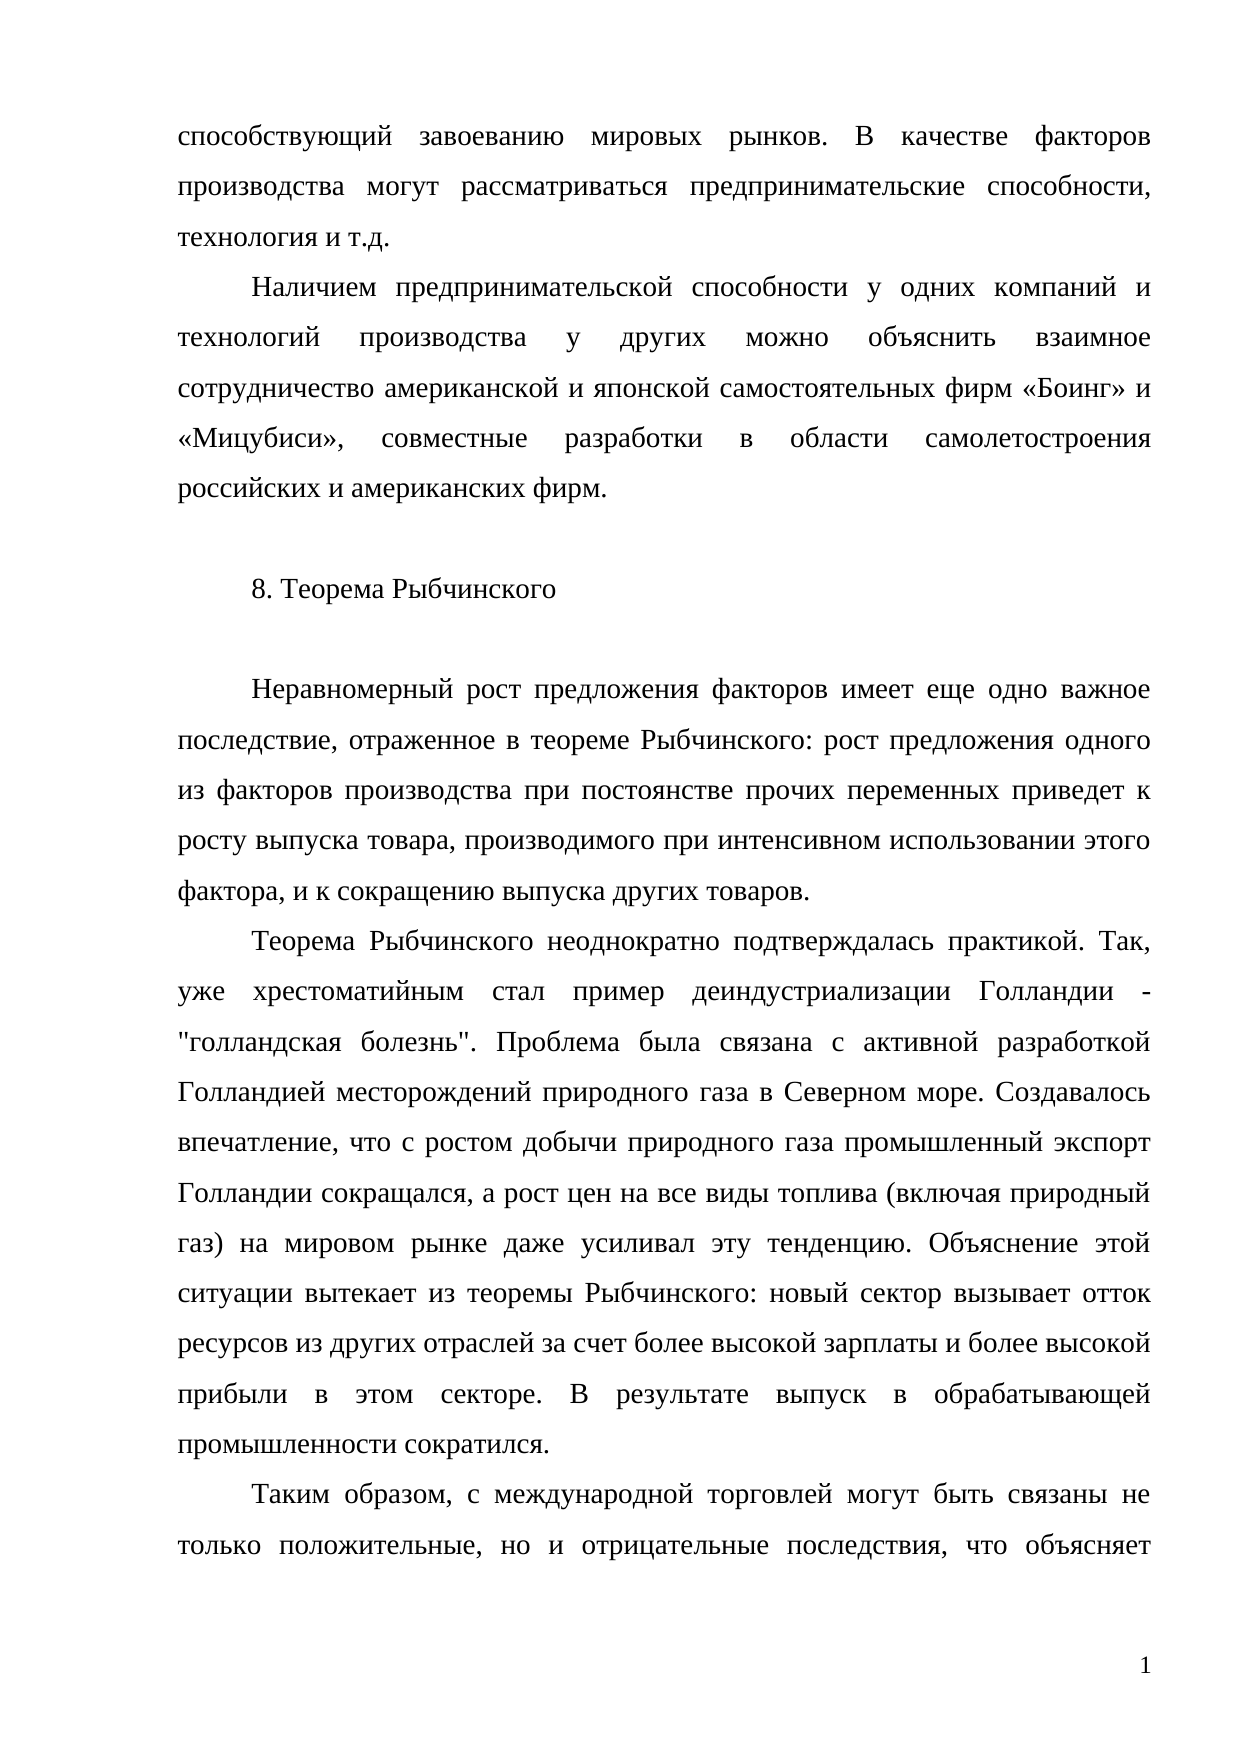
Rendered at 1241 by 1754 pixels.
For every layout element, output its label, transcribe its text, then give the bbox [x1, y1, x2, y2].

subtitle 8. Теорема Рыбчинского [177, 571, 1152, 604]
text Наличием предпринимательской способности у одних компаний и технологий производства у других можно объяснить взаимное сотрудничество американской и японской самостоятельных фирм «Боинг» и «Мицубиси», совместные разработки в области самолетостроения российских и американских фирм. [177, 269, 1152, 504]
text Неравномерный рост предложения факторов имеет еще одно важное последствие, отраженное в теореме Рыбчинского: рост предложения одного из факторов производства при постоянстве прочих переменных приведет к росту выпуска товара, производимого при интенсивном использовании этого фактора, и к сокращению выпуска других товаров. [177, 672, 1152, 906]
text Теорема Рыбчинского неоднократно подтверждалась практикой. Так, уже хрестоматийным стал пример деиндустриализации Голландии - "голландская болезнь". Проблема была связана с активной разработкой Голландией месторождений природного газа в Северном море. Создавалось впечатление, что с ростом добычи природного газа промышленный экспорт Голландии сокращался, а рост цен на все виды топлива (включая природный газ) на мировом рынке даже усиливал эту тенденцию. Объяснение этой ситуации вытекает из теоремы Рыбчинского: новый сектор вызывает отток ресурсов из других отраслей за счет более высокой зарплаты и более высокой прибыли в этом секторе. В результате выпуск в обрабатывающей промышленности сократился. [177, 923, 1152, 1460]
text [177, 118, 1152, 252]
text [177, 1477, 1152, 1560]
